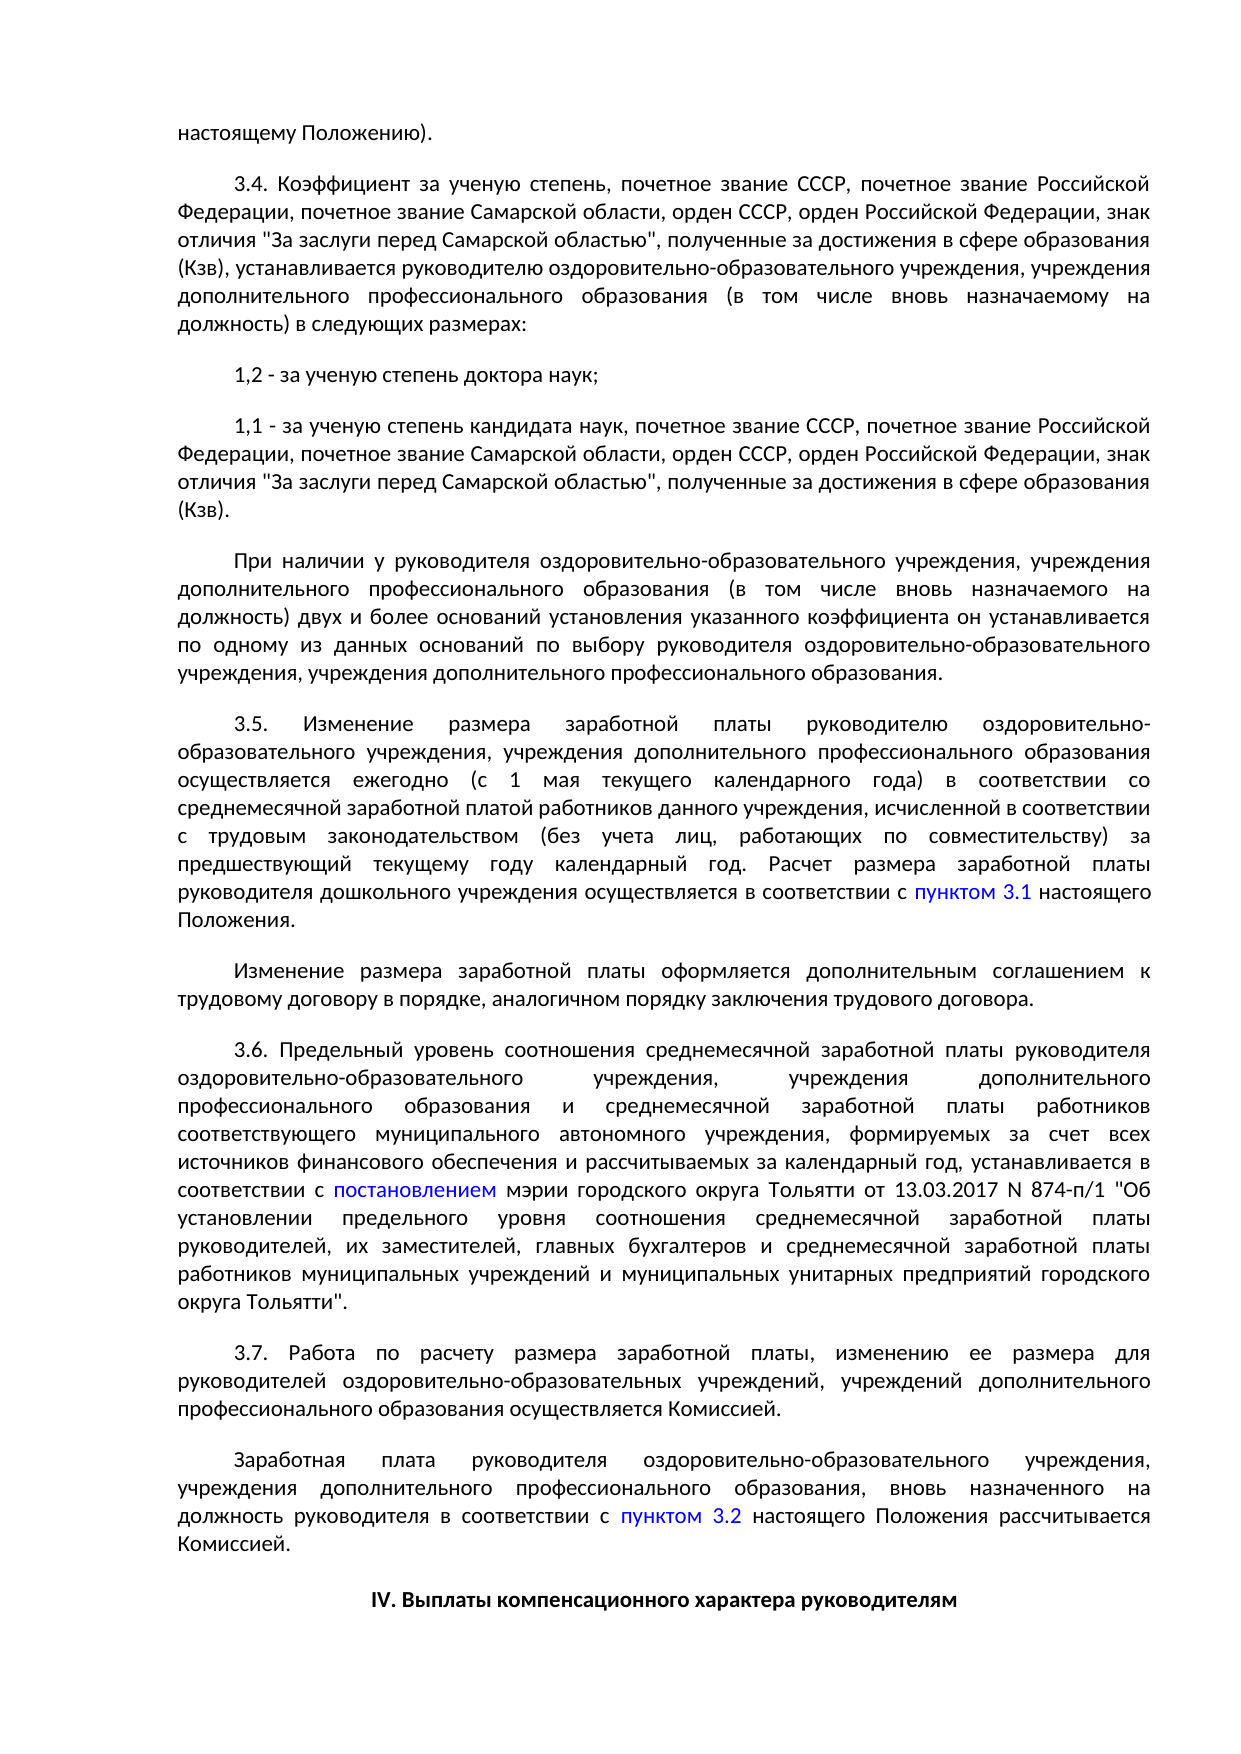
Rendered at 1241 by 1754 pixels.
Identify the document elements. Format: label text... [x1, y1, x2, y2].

text При наличии у руководителя оздоровительно-образовательного учреждения, учреждения дополнительного профессионального образования (в том числе вновь назначаемого на должность) двух и более оснований установления указанного коэффициента он устанавливается по одному из данных оснований по выбору руководителя оздоровительно-образовательного учреждения, учреждения дополнительного профессионального образования. [177, 546, 1152, 686]
text Изменение размера заработной платы оформляется дополнительным соглашением к трудовому договору в порядке, аналогичном порядку заключения трудового договора. [177, 956, 1152, 1012]
text 1,1 - за ученую степень кандидата наук, почетное звание СССР, почетное звание Российской Федерации, почетное звание Самарской области, орден СССР, орден Российской Федерации, знак отличия "За заслуги перед Самарской областью", полученные за достижения в сфере образования (Кзв). [177, 411, 1152, 523]
text 3.4. Коэффициент за ученую степень, почетное звание СССР, почетное звание Российской Федерации, почетное звание Самарской области, орден СССР, орден Российской Федерации, знак отличия "За заслуги перед Самарской областью", полученные за достижения в сфере образования (Кзв), устанавливается руководителю оздоровительно-образовательного учреждения, учреждения дополнительного профессионального образования (в том числе вновь назначаемому на должность) в следующих размерах: [177, 169, 1152, 337]
text 3.7. Работа по расчету размера заработной платы, изменению ее размера для руководителей оздоровительно-образовательных учреждений, учреждений дополнительного профессионального образования осуществляется Комиссией. [177, 1338, 1152, 1422]
text 3.5. Изменение размера заработной платы руководителю оздоровительно-образовательного учреждения, учреждения дополнительного профессионального образования осуществляется ежегодно (с 1 мая текущего календарного года) в соответствии со среднемесячной заработной платой работников данного учреждения, исчисленной в соответствии с трудовым законодательством (без учета лиц, работающих по совместительству) за предшествующий текущему году календарный год. Расчет размера заработной платы руководителя дошкольного учреждения осуществляется в соответствии с пунктом 3.1 настоящего Положения. [177, 709, 1152, 933]
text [177, 118, 1152, 146]
title IV. Выплаты компенсационного характера руководителям [177, 1585, 1152, 1613]
text 1,2 - за ученую степень доктора наук; [177, 360, 1152, 388]
text 3.6. Предельный уровень соотношения среднемесячной заработной платы руководителя оздоровительно-образовательного учреждения, учреждения дополнительного профессионального образования и среднемесячной заработной платы работников соответствующего муниципального автономного учреждения, формируемых за счет всех источников финансового обеспечения и рассчитываемых за календарный год, устанавливается в соответствии с постановлением мэрии городского округа Тольятти от 13.03.2017 N 874-п/1 "Об установлении предельного уровня соотношения среднемесячной заработной платы руководителей, их заместителей, главных бухгалтеров и среднемесячной заработной платы работников муниципальных учреждений и муниципальных унитарных предприятий городского округа Тольятти". [177, 1035, 1152, 1315]
text Заработная плата руководителя оздоровительно-образовательного учреждения, учреждения дополнительного профессионального образования, вновь назначенного на должность руководителя в соответствии с пунктом 3.2 настоящего Положения рассчитывается Комиссией. [177, 1445, 1152, 1557]
